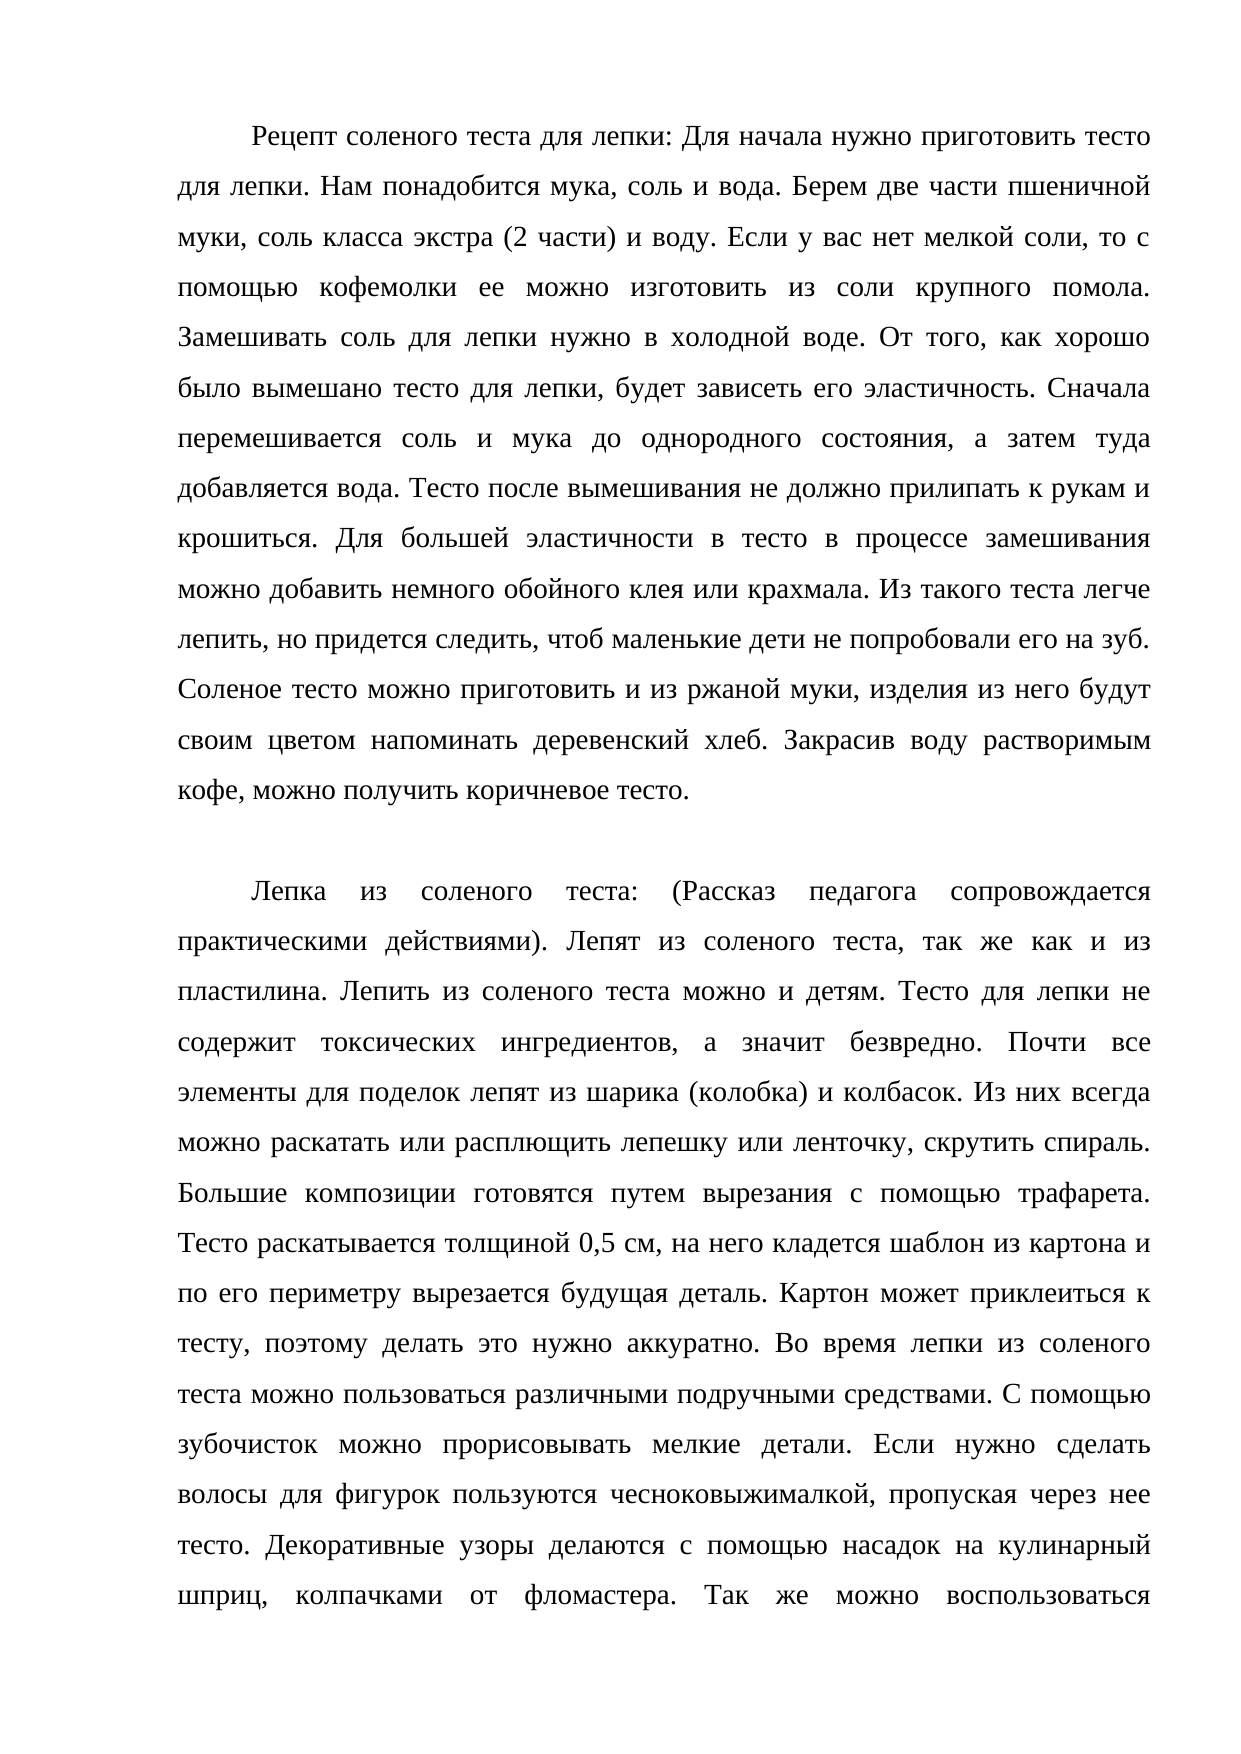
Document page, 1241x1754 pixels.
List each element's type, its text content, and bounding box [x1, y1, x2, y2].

text Рецепт соленого теста для лепки: Для начала нужно приготовить тесто для лепки. Нам понадобится мука, соль и вода. Берем две части пшеничной муки, соль класса экстра (2 части) и воду. Если у вас нет мелкой соли, то с помощью кофемолки ее можно изготовить из соли крупного помола. Замешивать соль для лепки нужно в холодной воде. От того, как хорошо было вымешано тесто для лепки, будет зависеть его эластичность. Сначала перемешивается соль и мука до однородного состояния, а затем туда добавляется вода. Тесто после вымешивания не должно прилипать к рукам и крошиться. Для большей эластичности в тесто в процессе замешивания можно добавить немного обойного клея или крахмала. Из такого теста легче лепить, но придется следить, чтоб маленькие дети не попробовали его на зуб. Соленое тесто можно приготовить и из ржаной муки, изделия из него будут своим цветом напоминать деревенский хлеб. Закрасив воду растворимым кофе, можно получить коричневое тесто. [177, 118, 1152, 806]
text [177, 873, 1152, 1611]
